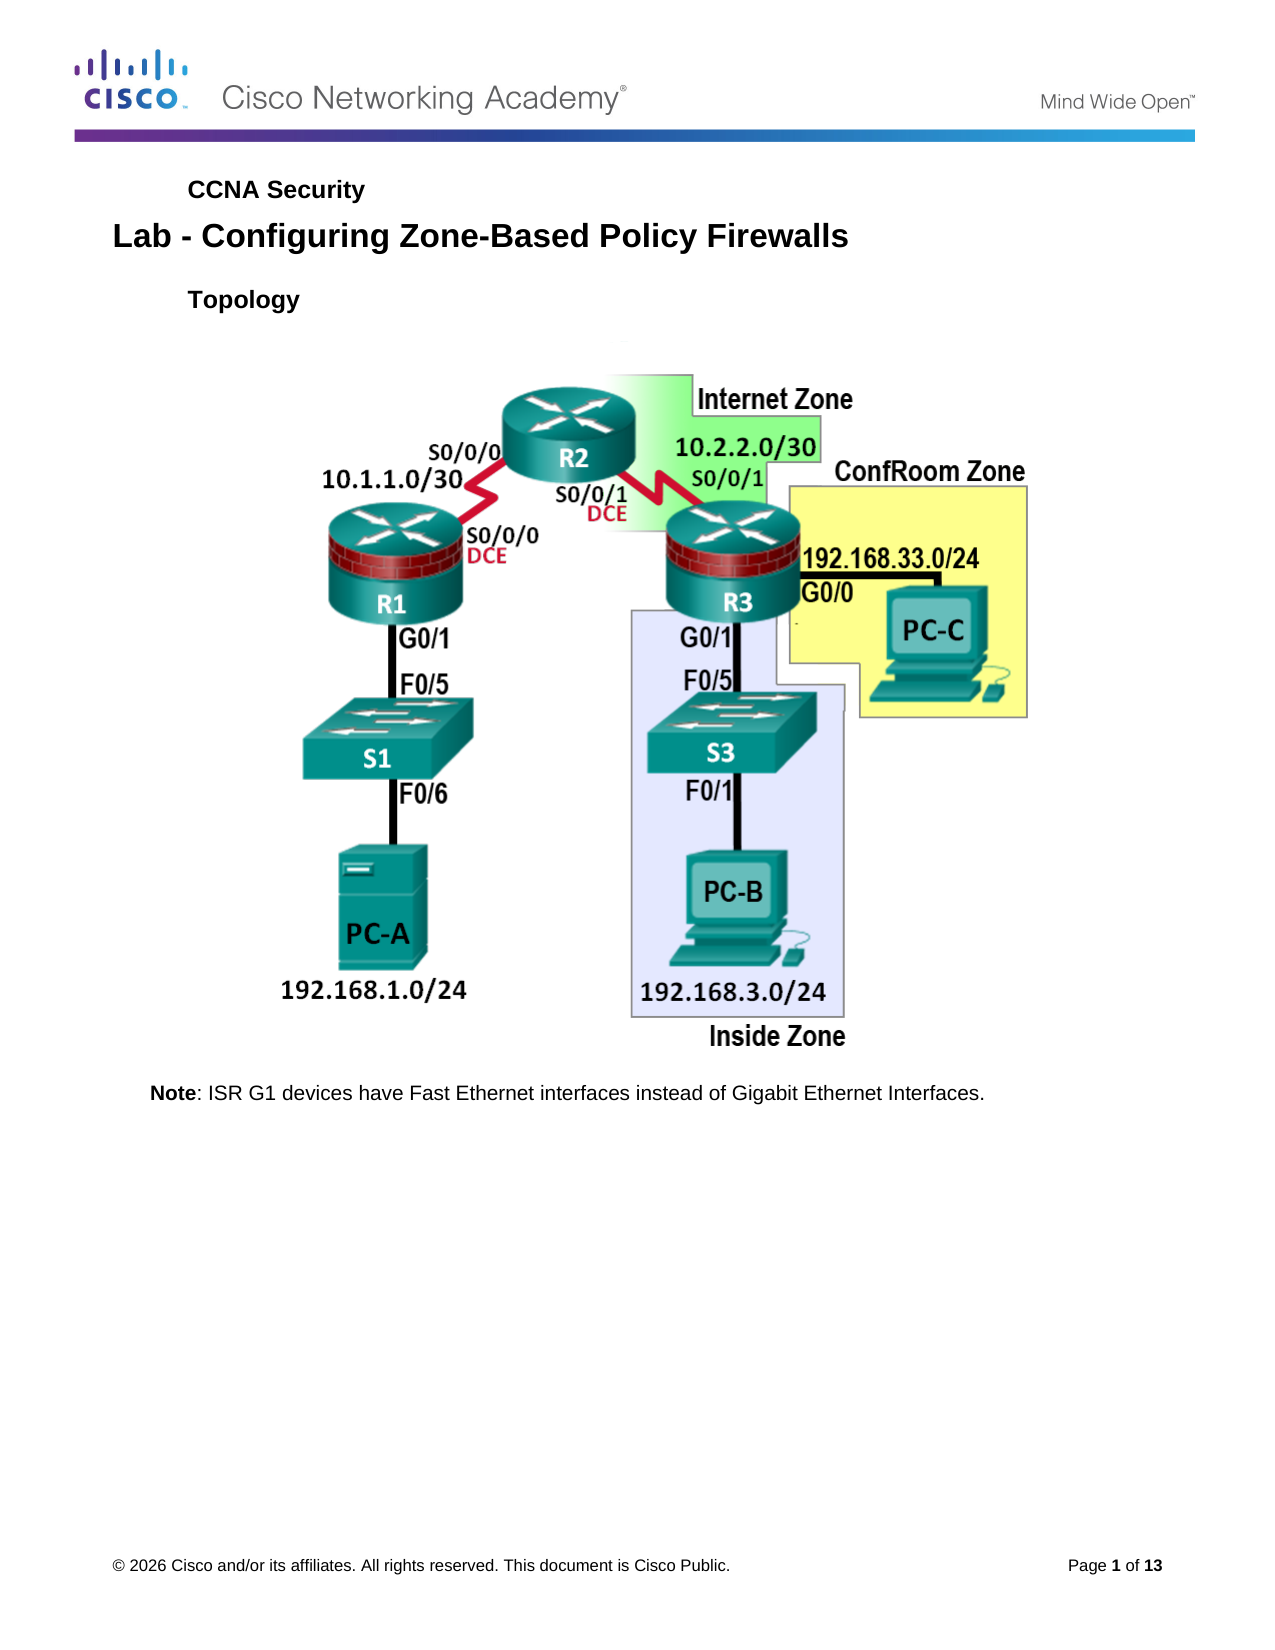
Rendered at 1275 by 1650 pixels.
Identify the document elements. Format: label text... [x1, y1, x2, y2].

text Topology [112, 285, 1162, 314]
text CCNA Security [112, 175, 1162, 204]
title Lab - Configuring Zone-Based Policy Firewalls [112, 216, 1162, 255]
picture [213, 339, 1063, 1053]
picture [0, 30, 1273, 142]
text Note: ISR G1 devices have Fast Ethernet interfaces instead of Gigabit Ethernet Interfaces. [150, 1081, 1162, 1105]
